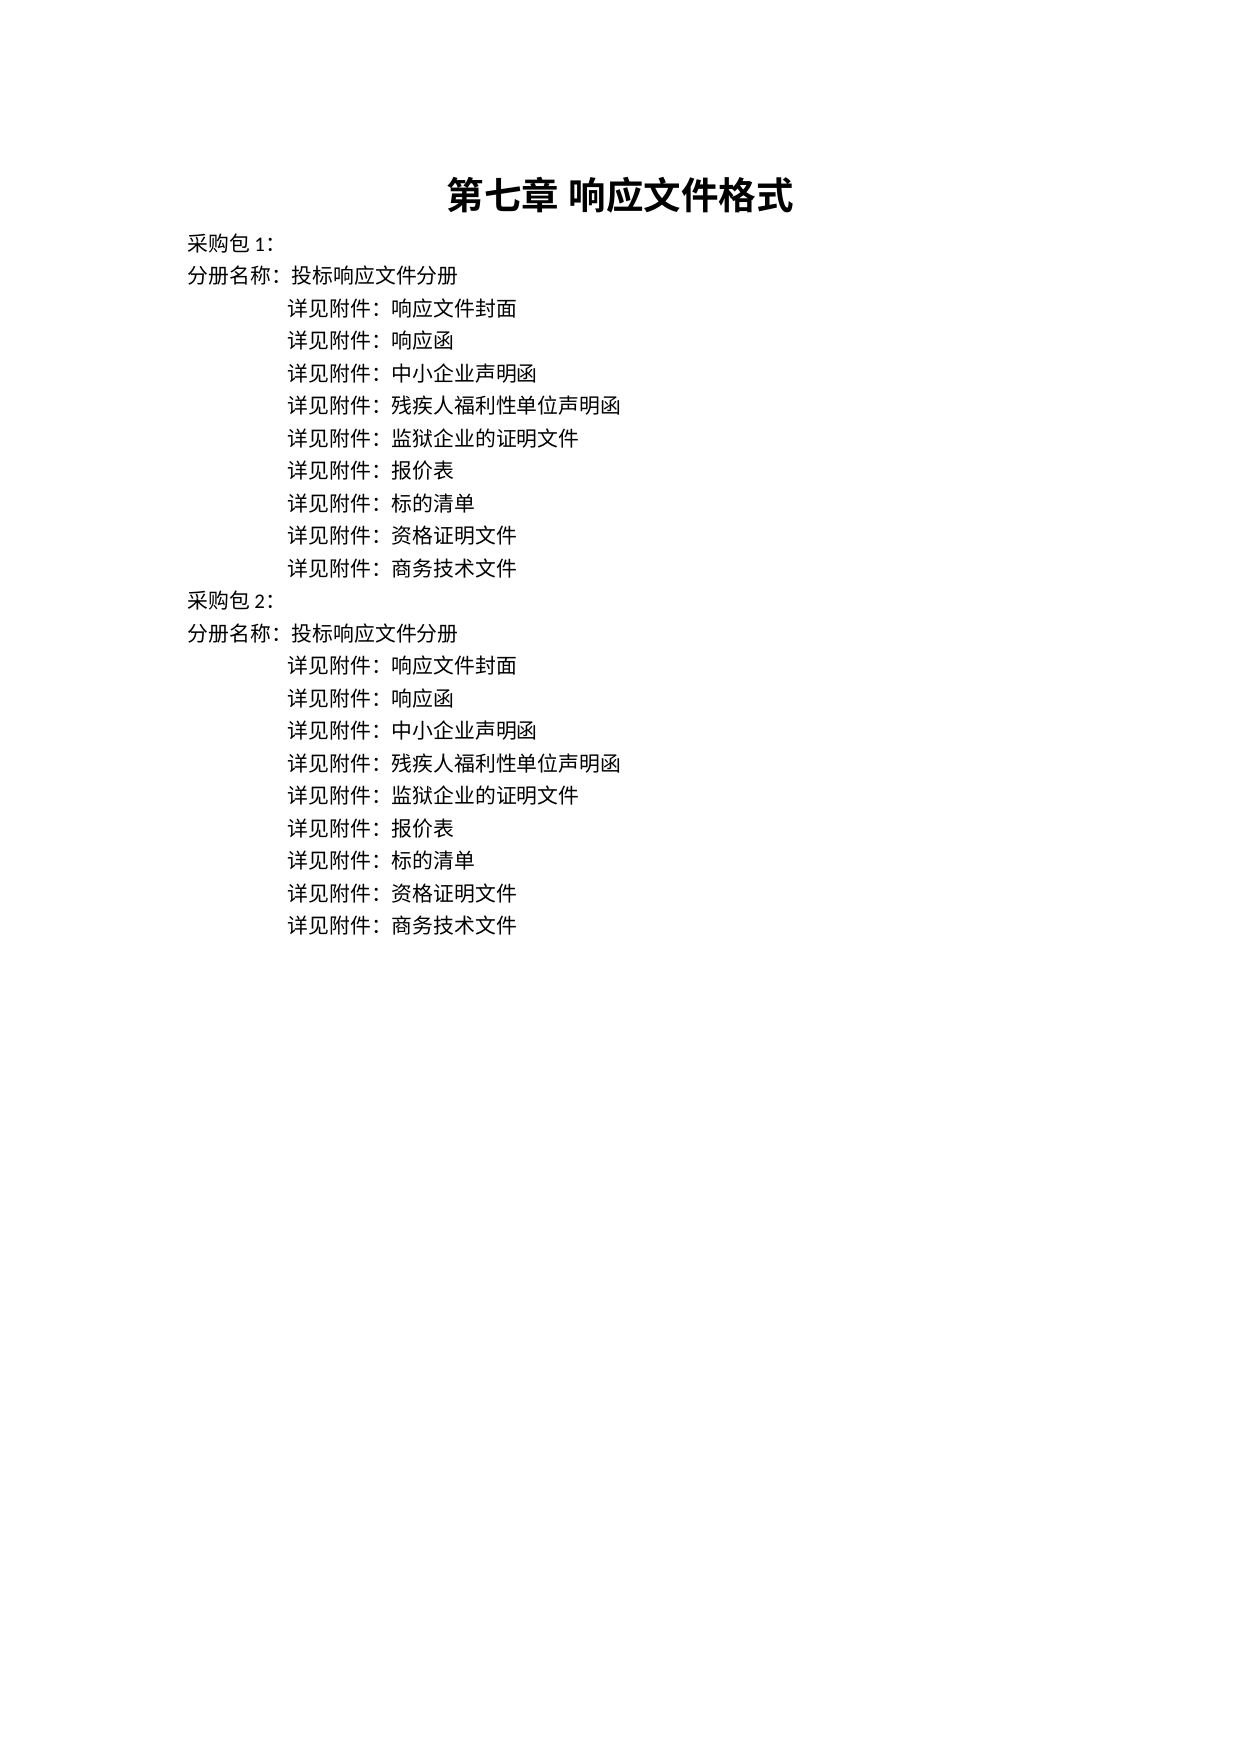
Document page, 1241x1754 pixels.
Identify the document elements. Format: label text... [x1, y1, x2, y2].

text 详见附件：中小企业声明函 [187, 714, 1053, 747]
text 详见附件：中小企业声明函 [187, 357, 1053, 389]
text 详见附件：报价表 [187, 454, 1053, 487]
text 详见附件：监狱企业的证明文件 [187, 422, 1053, 454]
text 详见附件：报价表 [187, 812, 1053, 844]
text 第七章 响应文件格式 [187, 162, 1053, 227]
text 详见附件：响应文件封面 [187, 649, 1053, 682]
text 详见附件：资格证明文件 [187, 877, 1053, 909]
text 分册名称：投标响应文件分册 [187, 259, 1053, 292]
text 详见附件：标的清单 [187, 844, 1053, 877]
text 详见附件：商务技术文件 [187, 552, 1053, 584]
text 详见附件：响应函 [187, 324, 1053, 357]
text 详见附件：监狱企业的证明文件 [187, 779, 1053, 812]
text 采购包2： [187, 584, 1053, 617]
text 采购包1： [187, 227, 1053, 259]
text 详见附件：商务技术文件 [187, 909, 1053, 942]
text 详见附件：资格证明文件 [187, 519, 1053, 552]
text 详见附件：响应函 [187, 682, 1053, 714]
text 详见附件：残疾人福利性单位声明函 [187, 747, 1053, 779]
text 详见附件：标的清单 [187, 487, 1053, 519]
text 分册名称：投标响应文件分册 [187, 617, 1053, 649]
text 详见附件：残疾人福利性单位声明函 [187, 389, 1053, 422]
text 详见附件：响应文件封面 [187, 292, 1053, 324]
